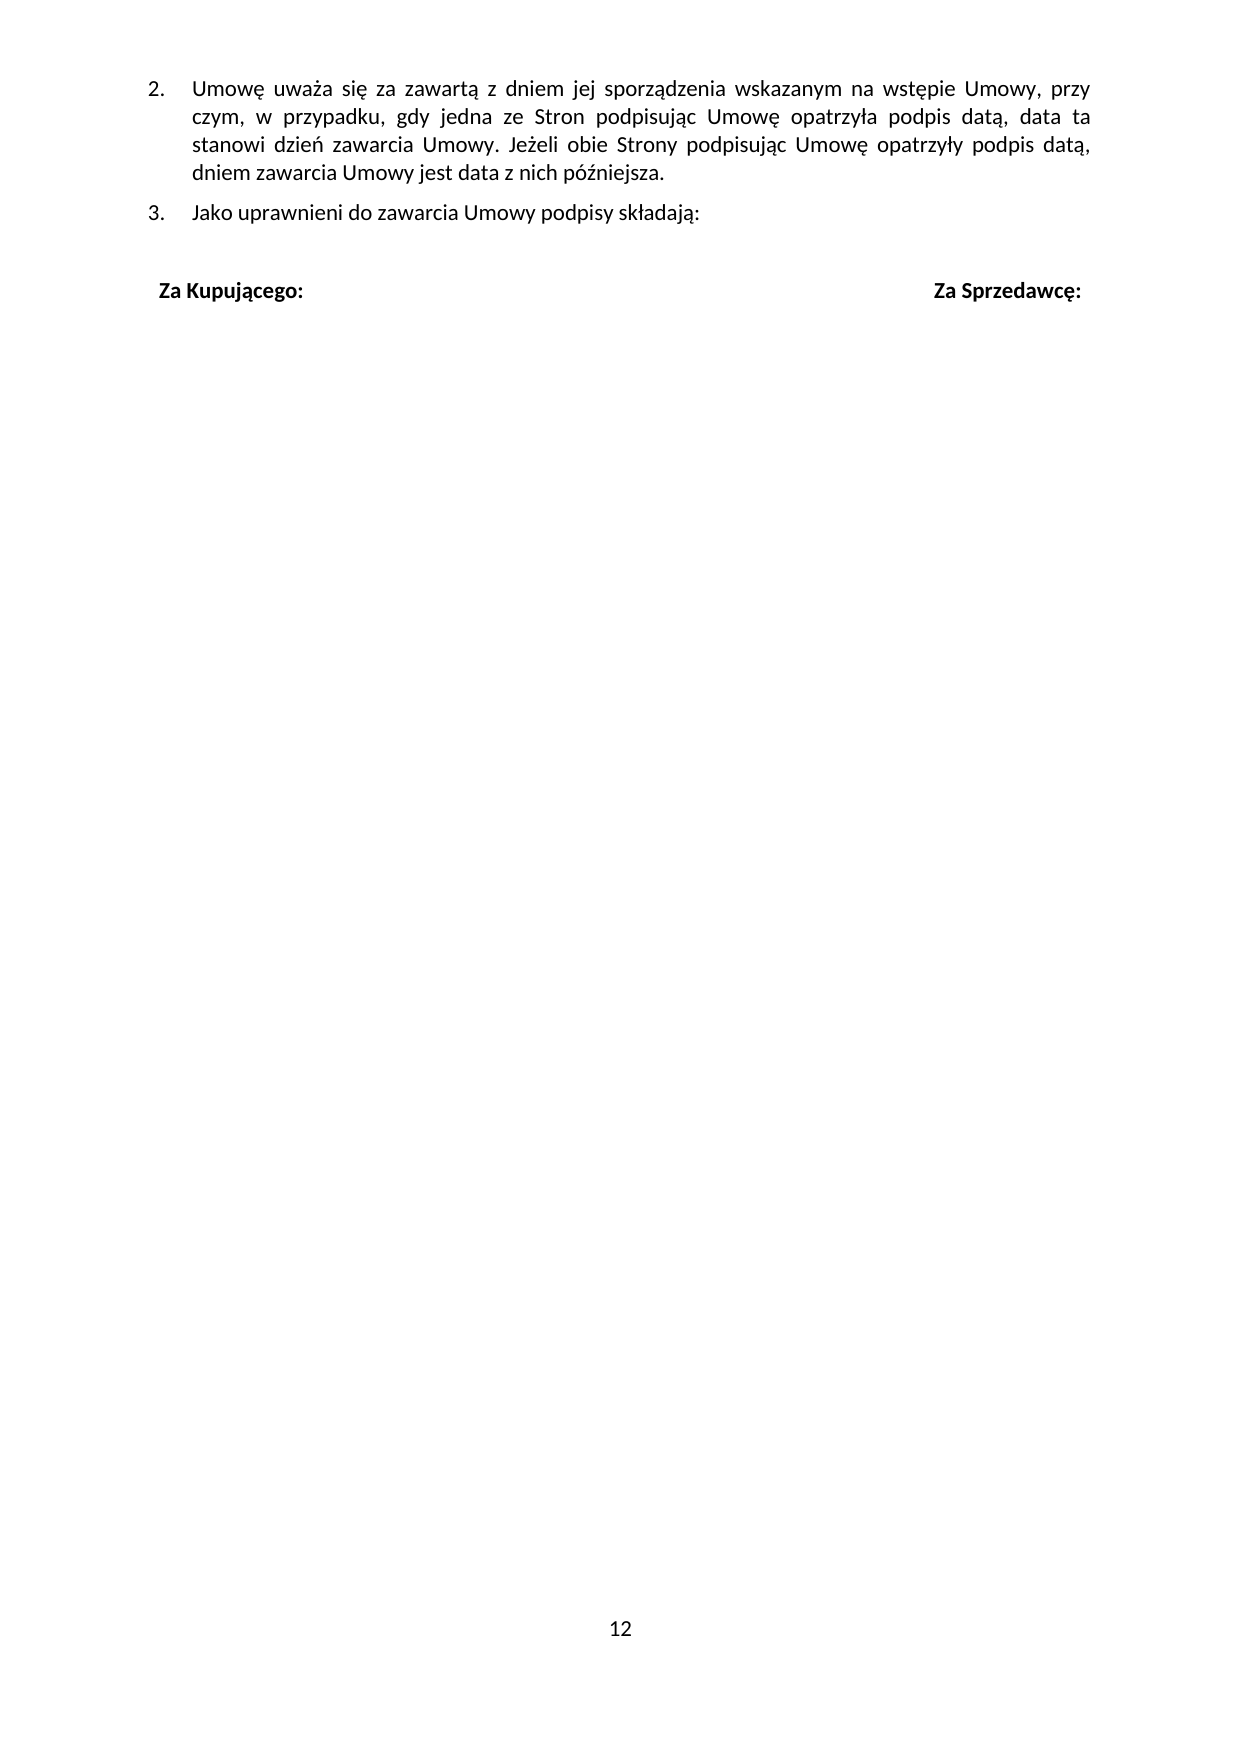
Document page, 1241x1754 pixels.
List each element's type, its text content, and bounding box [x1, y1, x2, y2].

list Jako uprawnieni do zawarcia Umowy podpisy składają: [148, 198, 1093, 226]
table_header Za Sprzedawcę: [620, 264, 1093, 321]
table_header Za Kupującego: [148, 264, 620, 321]
list Umowę uważa się za zawartą z dniem jej sporządzenia wskazanym na wstępie Umowy, przy czym, w przypadku, gdy jedna ze Stron podpisując Umowę opatrzyła podpis datą, data ta stanowi dzień zawarcia Umowy. Jeżeli obie Strony podpisując Umowę opatrzyły podpis datą, dniem zawarcia Umowy jest data z nich późniejsza. [148, 74, 1093, 186]
